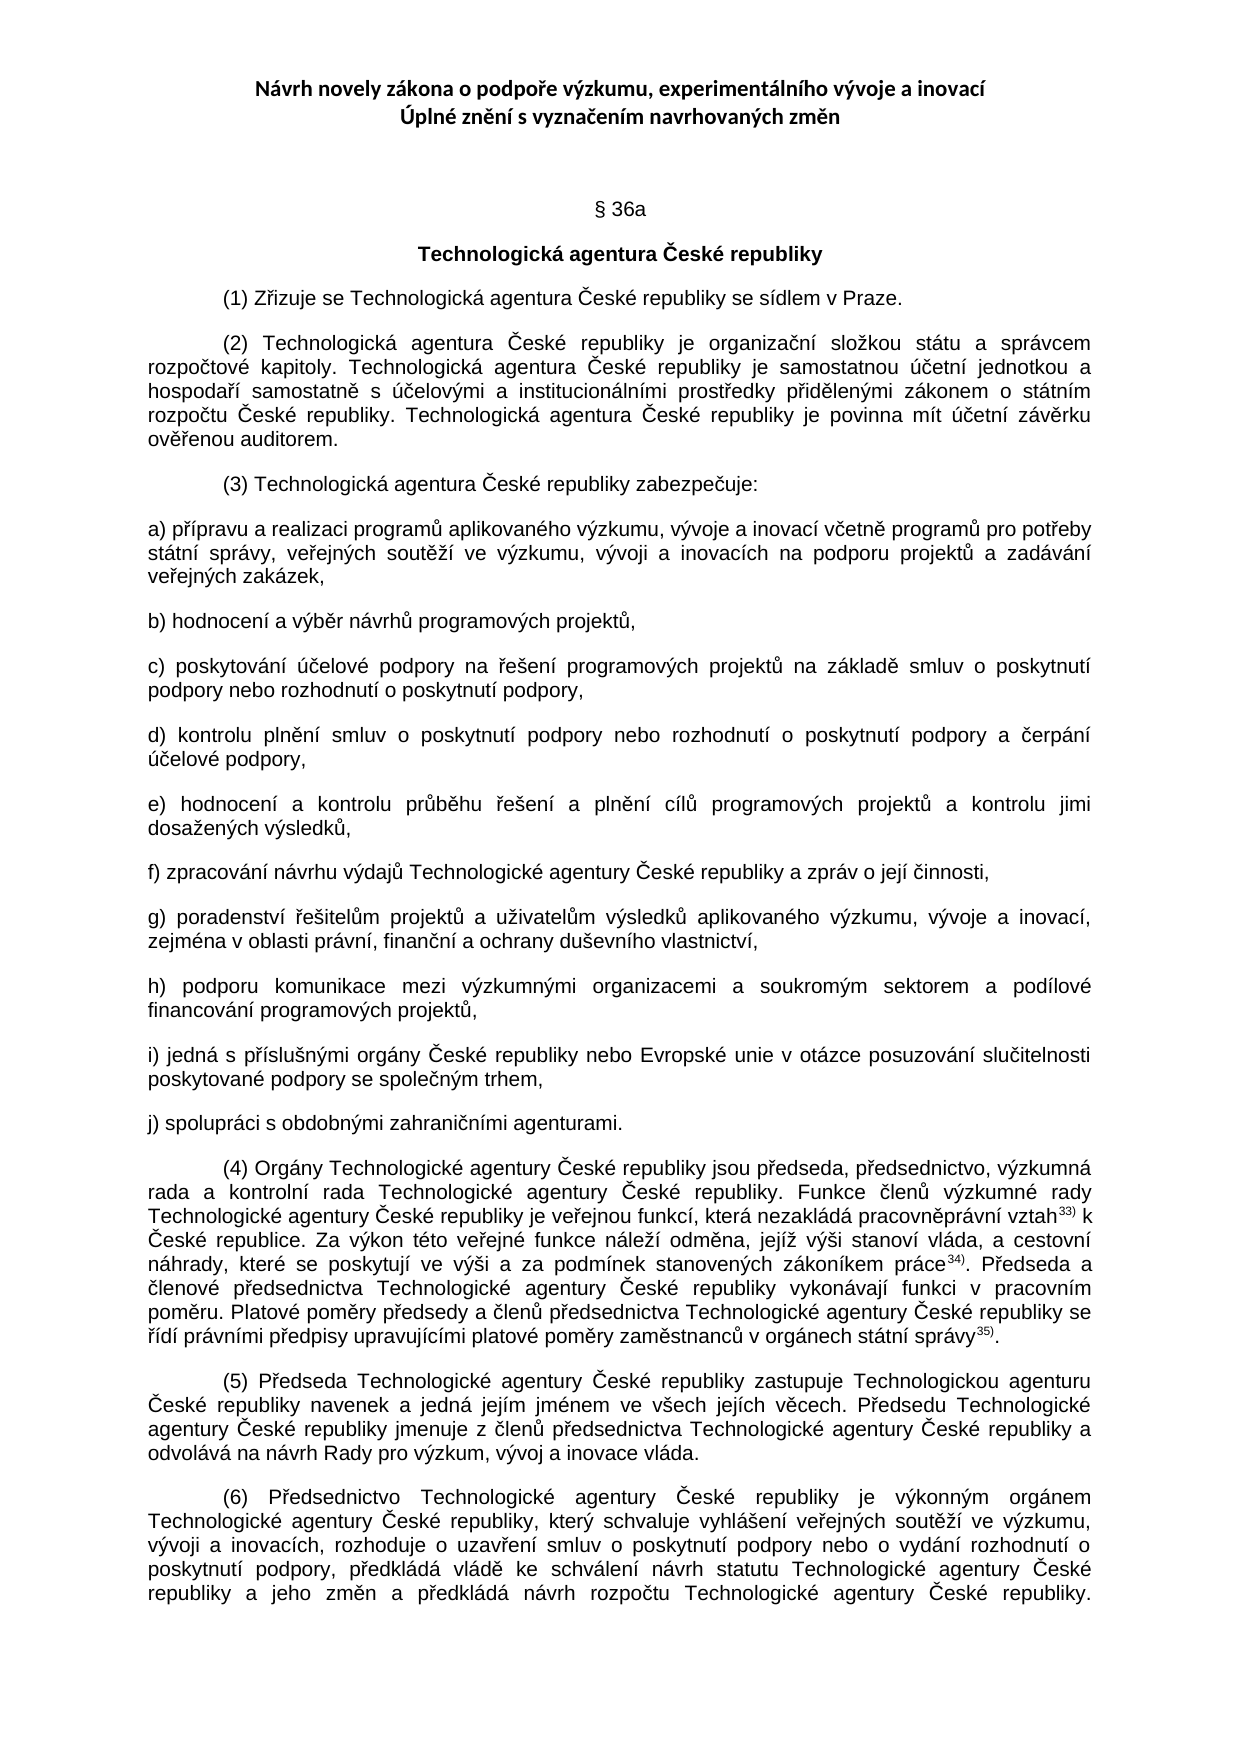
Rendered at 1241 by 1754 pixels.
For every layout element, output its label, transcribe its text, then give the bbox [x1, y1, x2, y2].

text § 36a [148, 197, 1092, 221]
text b) hodnocení a výběr návrhů programových projektů, [148, 609, 1092, 633]
text a) přípravu a realizaci programů aplikovaného výzkumu, vývoje a inovací včetně programů pro potřeby státní správy, veřejných soutěží ve výzkumu, vývoji a inovacích na podporu projektů a zadávání veřejných zakázek, [148, 516, 1092, 588]
text d) kontrolu plnění smluv o poskytnutí podpory nebo rozhodnutí o poskytnutí podpory a čerpání účelové podpory, [148, 723, 1092, 771]
text (3) Technologická agentura České republiky zabezpečuje: [148, 472, 1092, 496]
text f) zpracování návrhu výdajů Technologické agentury České republiky a zpráv o její činnosti, [148, 860, 1092, 884]
text Technologická agentura České republiky [148, 241, 1092, 265]
text i) jedná s příslušnými orgány České republiky nebo Evropské unie v otázce posuzování slučitelnosti poskytované podpory se společným trhem, [148, 1042, 1092, 1090]
text g) poradenství řešitelům projektů a uživatelům výsledků aplikovaného výzkumu, vývoje a inovací, zejména v oblasti právní, finanční a ochrany duševního vlastnictví, [148, 905, 1092, 953]
text e) hodnocení a kontrolu průběhu řešení a plnění cílů programových projektů a kontrolu jimi dosažených výsledků, [148, 791, 1092, 839]
text (5) Předseda Technologické agentury České republiky zastupuje Technologickou agenturu České republiky navenek a jedná jejím jménem ve všech jejích věcech. Předsedu Technologické agentury České republiky jmenuje z členů předsednictva Technologické agentury České republiky a odvolává na návrh Rady pro výzkum, vývoj a inovace vláda. [148, 1368, 1092, 1464]
text (4) Orgány Technologické agentury České republiky jsou předseda, předsednictvo, výzkumná rada a kontrolní rada Technologické agentury České republiky. Funkce členů výzkumné rady Technologické agentury České republiky je veřejnou funkcí, která nezakládá pracovněprávní vztah33) k České republice. Za výkon této veřejné funkce náleží odměna, jejíž výši stanoví vláda, a cestovní náhrady, které se poskytují ve výši a za podmínek stanovených zákoníkem práce34). Předseda a členové předsednictva Technologické agentury České republiky vykonávají funkci v pracovním poměru. Platové poměry předsedy a členů předsednictva Technologické agentury České republiky se řídí právními předpisy upravujícími platové poměry zaměstnanců v orgánech státní správy35). [148, 1156, 1092, 1348]
text j) spolupráci s obdobnými zahraničními agenturami. [148, 1111, 1092, 1135]
text h) podporu komunikace mezi výzkumnými organizacemi a soukromým sektorem a podílové financování programových projektů, [148, 974, 1092, 1022]
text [148, 1485, 1092, 1605]
text c) poskytování účelové podpory na řešení programových projektů na základě smluv o poskytnutí podpory nebo rozhodnutí o poskytnutí podpory, [148, 654, 1092, 702]
text (2) Technologická agentura České republiky je organizační složkou státu a správcem rozpočtové kapitoly. Technologická agentura České republiky je samostatnou účetní jednotkou a hospodaří samostatně s účelovými a institucionálními prostředky přidělenými zákonem o státním rozpočtu České republiky. Technologická agentura České republiky je povinna mít účetní závěrku ověřenou auditorem. [148, 331, 1092, 451]
text (1) Zřizuje se Technologická agentura České republiky se sídlem v Praze. [148, 286, 1092, 310]
